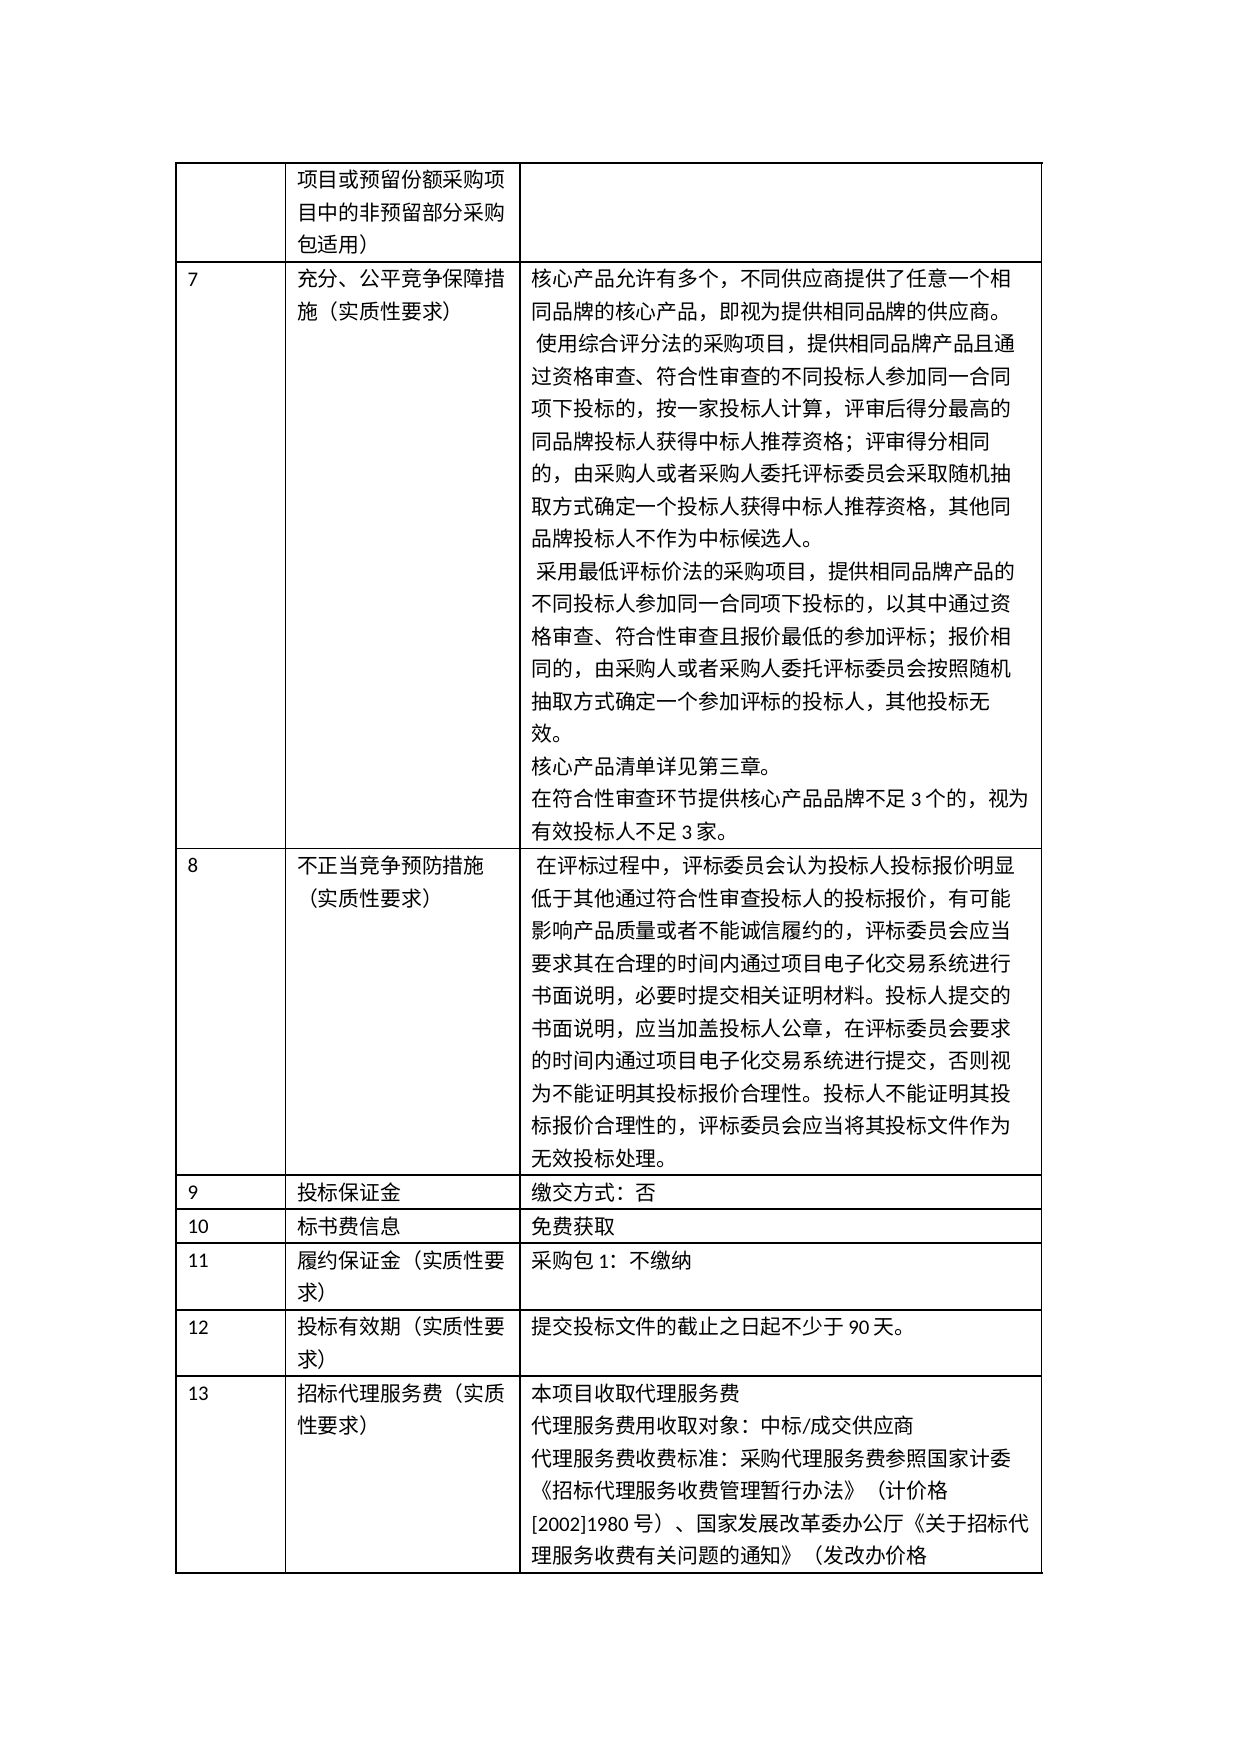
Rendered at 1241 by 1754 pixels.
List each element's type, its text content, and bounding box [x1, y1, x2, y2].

table_cell 招标代理服务费（实质性要求） [286, 1377, 519, 1572]
table_cell 投标有效期（实质性要求） [286, 1311, 519, 1375]
table_cell 10 [177, 1210, 285, 1242]
table_cell 6 [177, 164, 285, 261]
table_cell 8 [177, 849, 285, 1174]
table_cell 7 [177, 263, 285, 848]
table_cell 11 [177, 1244, 285, 1309]
table_cell 9 [177, 1176, 285, 1208]
table_cell 充分、公平竞争保障措施（实质性要求） [286, 263, 519, 848]
table_cell 免费获取 [521, 1210, 1041, 1242]
table_cell 履约保证金（实质性要求） [286, 1244, 519, 1309]
table_cell 13 [177, 1377, 285, 1572]
table_cell 采购包1：不缴纳 [521, 1244, 1041, 1309]
table_cell 在评标过程中，评标委员会认为投标人投标报价明显低于其他通过符合性审查投标人的投标报价，有可能影响产品质量或者不能诚信履约的，评标委员会应当要求其在合理的时间内通过项目电子化交易系统进行书面说明，必要时提交相关证明材料。投标人提交的书面说明，应当加盖投标人公章，在评标委员会要求的时间内通过项目电子化交易系统进行提交，否则视为不能证明其投标报价合理性。投标人不能证明其投标报价合理性的，评标委员会应当将其投标文件作为无效投标处理。 [521, 849, 1041, 1174]
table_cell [286, 164, 519, 261]
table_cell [521, 1377, 1041, 1572]
table_cell 核心产品允许有多个，不同供应商提供了任意一个相同品牌的核心产品，即视为提供相同品牌的供应商。 使用综合评分法的采购项目，提供相同品牌产品且通过资格审查、符合性审查的不同投标人参加同一合同项下投标的，按一家投标人计算，评审后得分最高的同品牌投标人获得中标人推荐资格；评审得分相同的，由采购人或者采购人委托评标委员会采取随机抽取方式确定一个投标人获得中标人推荐资格，其他同品牌投标人不作为中标候选人。 采用最低评标价法的采购项目，提供相同品牌产品的不同投标人参加同一合同项下投标的，以其中通过资格审查、符合性审查且报价最低的参加评标；报价相同的，由采购人或者采购人委托评标委员会按照随机抽取方式确定一个参加评标的投标人，其他投标无效。 核心产品清单详见第三章。 在符合性审查环节提供核心产品品牌不足3个的，视为有效投标人不足3家。 [521, 263, 1041, 848]
table_cell 投标保证金 [286, 1176, 519, 1208]
table_cell 标书费信息 [286, 1210, 519, 1242]
table_cell 不正当竞争预防措施（实质性要求） [286, 849, 519, 1174]
table_cell 缴交方式：否 [521, 1176, 1041, 1208]
table_cell 提交投标文件的截止之日起不少于90天。 [521, 1311, 1041, 1375]
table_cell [521, 164, 1041, 261]
table_cell 12 [177, 1311, 285, 1375]
